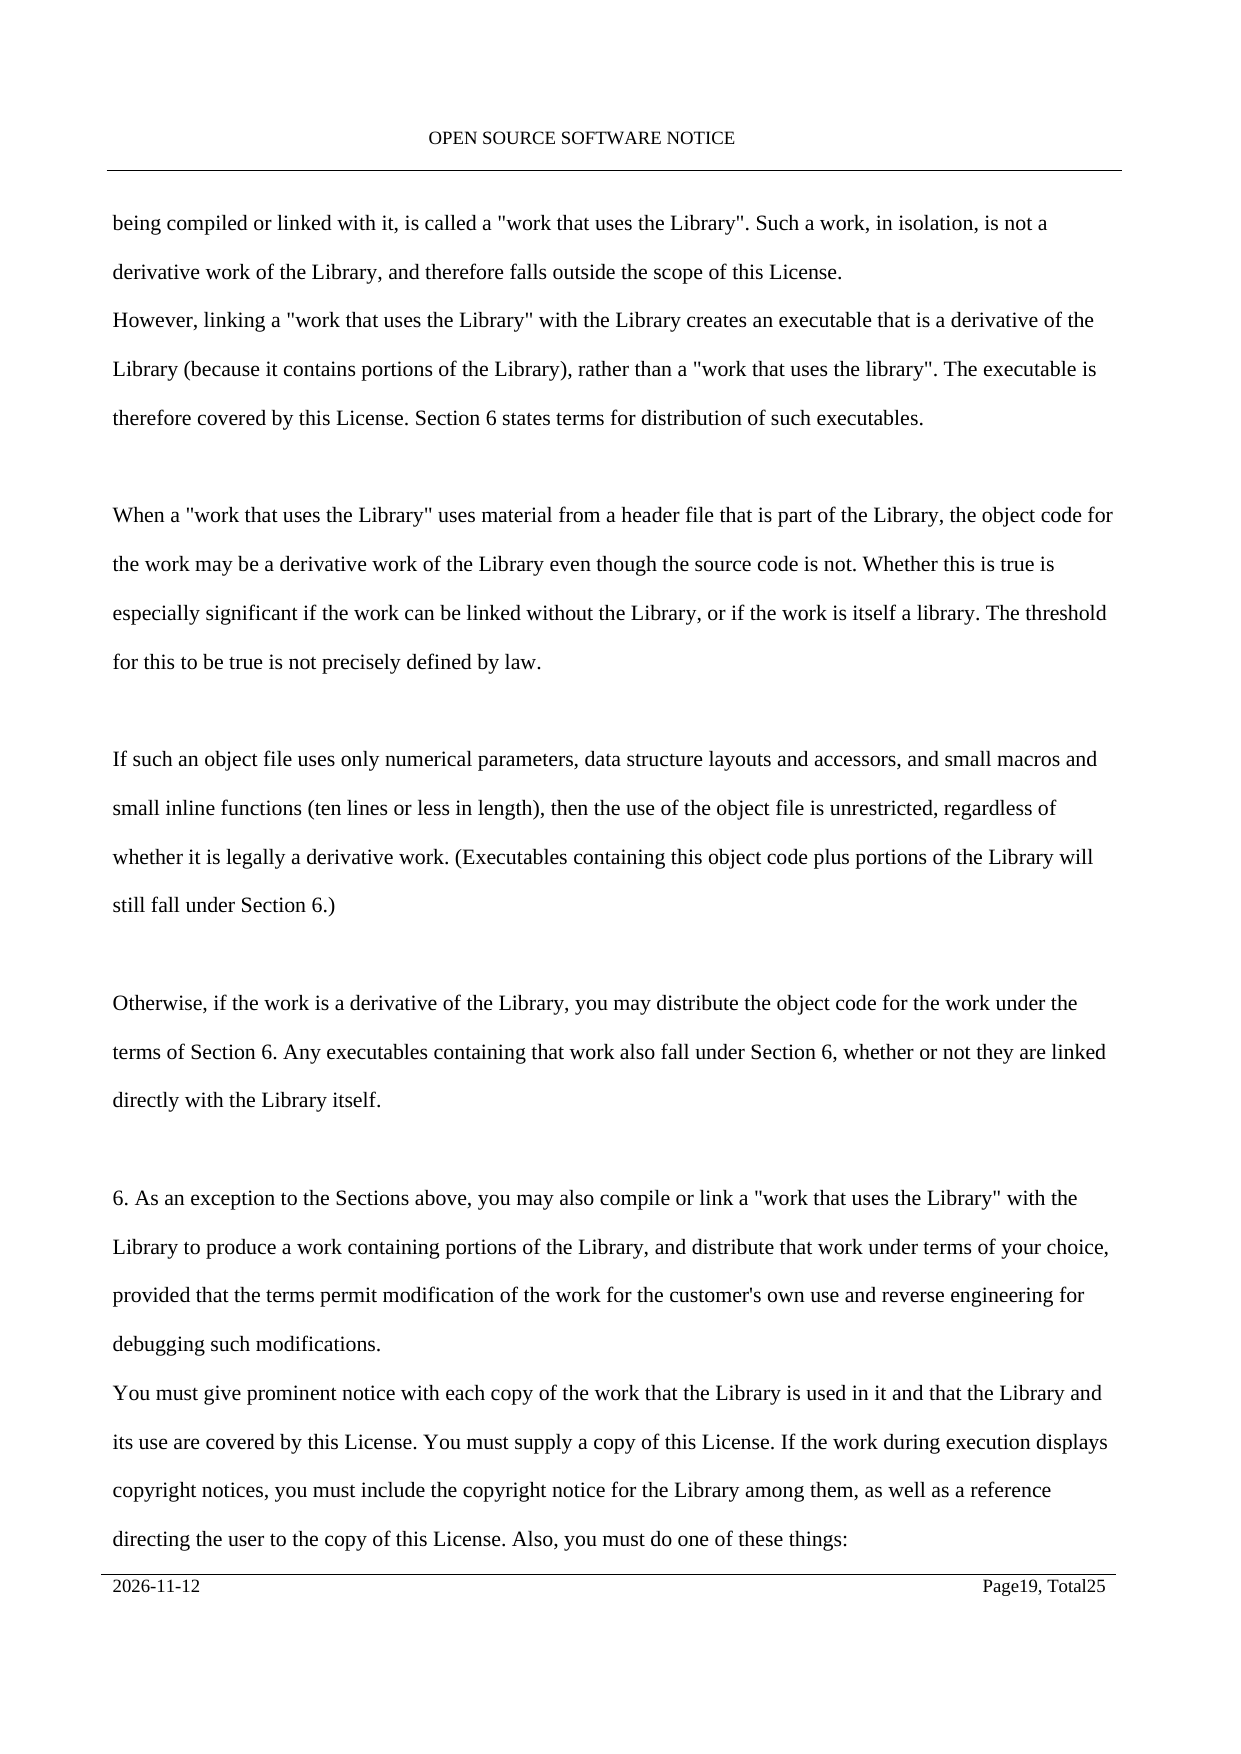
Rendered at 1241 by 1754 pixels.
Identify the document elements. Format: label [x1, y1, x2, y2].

text [112, 206, 1128, 1555]
